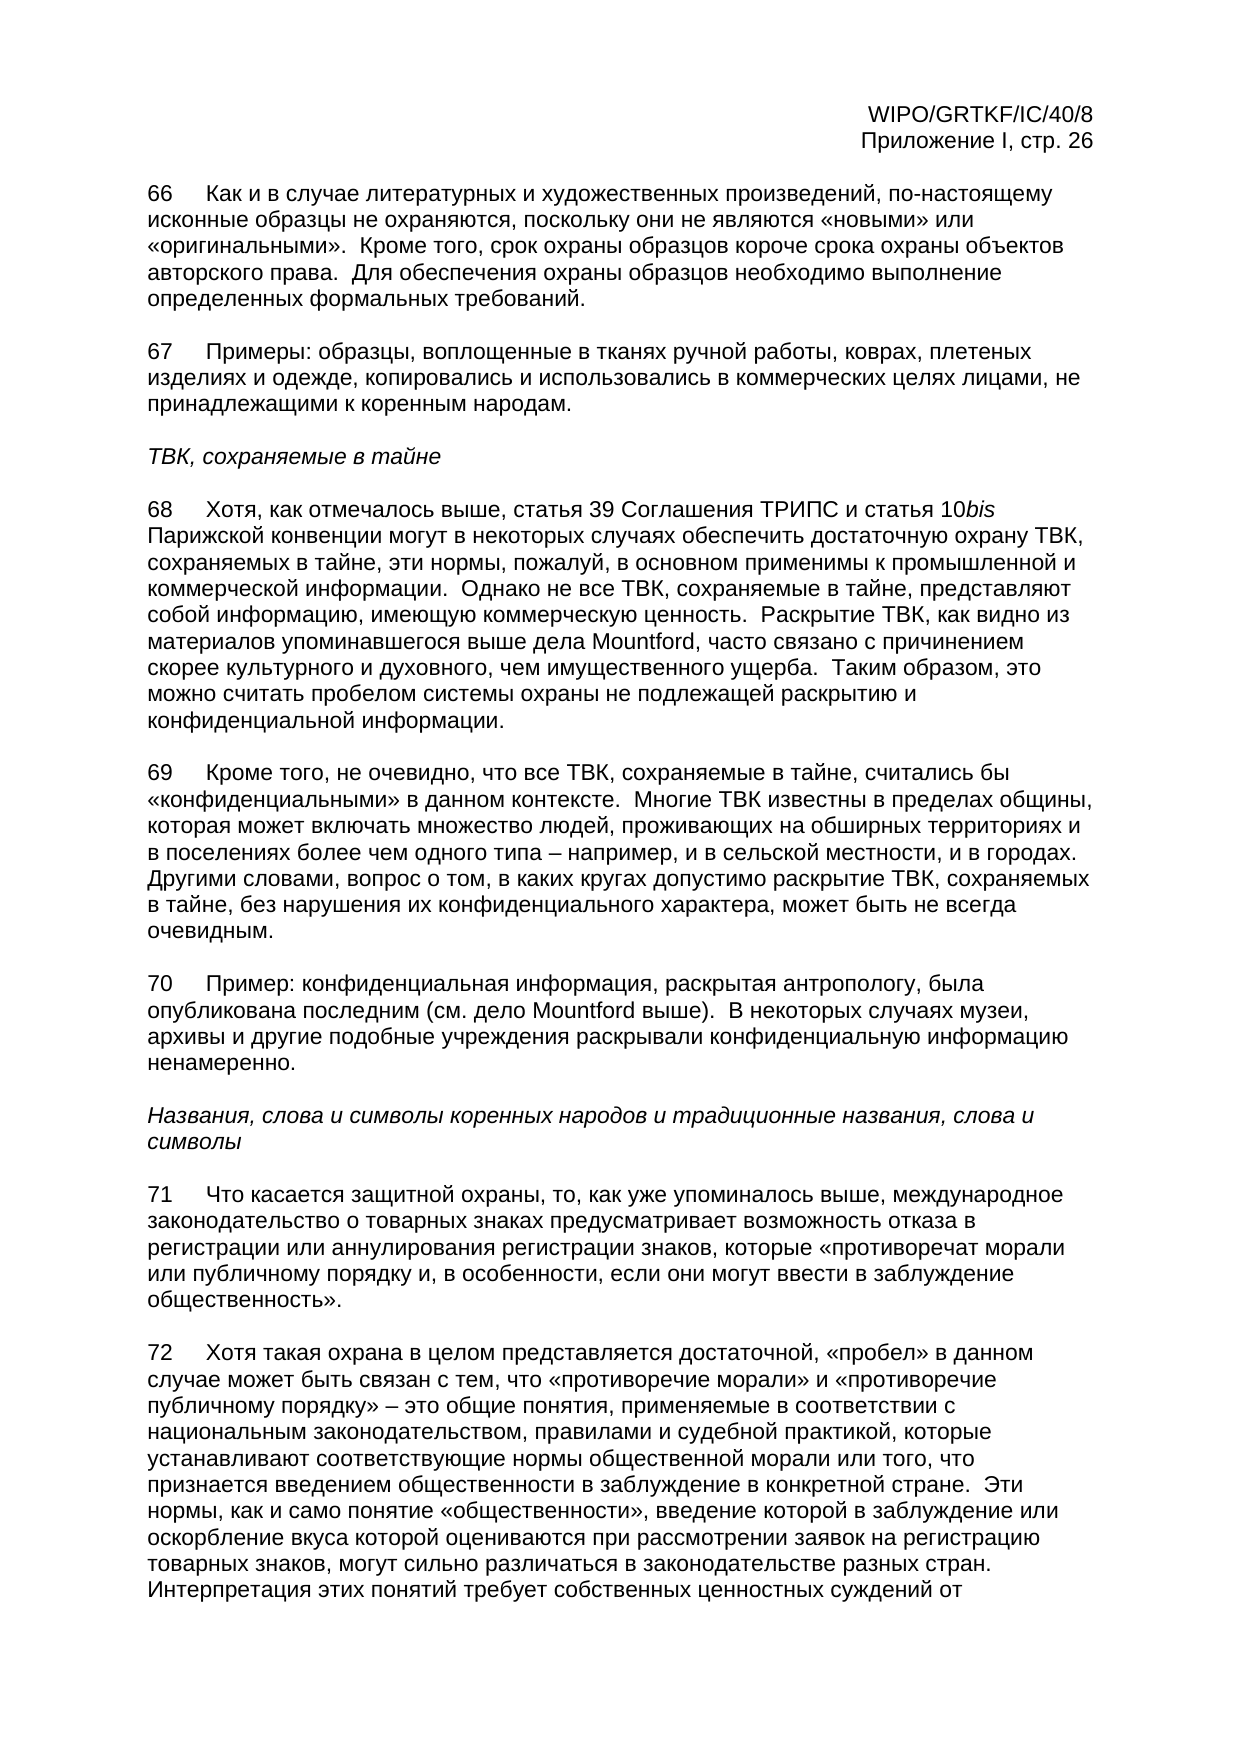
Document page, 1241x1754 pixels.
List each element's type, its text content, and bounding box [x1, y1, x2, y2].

text Кроме того, не очевидно, что все ТВК, сохраняемые в тайне, считались бы «конфиденциальными» в данном контексте. Многие ТВК известны в пределах общины, которая может включать множество людей, проживающих на обширных территориях и в поселениях более чем одного типа – например, и в сельской местности, и в городах. Другими словами, вопрос о том, в каких кругах допустимо раскрытие ТВК, сохраняемых в тайне, без нарушения их конфиденциального характера, может быть не всегда очевидным. [147, 759, 1093, 944]
text Примеры: образцы, воплощенные в тканях ручной работы, коврах, плетеных изделиях и одежде, копировались и использовались в коммерческих целях лицами, не принадлежащими к коренным народам. [147, 338, 1093, 417]
text Как и в случае литературных и художественных произведений, по-настоящему исконные образцы не охраняются, поскольку они не являются «новыми» или «оригинальными». Кроме того, срок охраны образцов короче срока охраны объектов авторского права. Для обеспечения охраны образцов необходимо выполнение определенных формальных требований. [147, 179, 1093, 311]
text Хотя, как отмечалось выше, статья 39 Соглашения ТРИПС и статья 10bis Парижской конвенции могут в некоторых случаях обеспечить достаточную охрану ТВК, сохраняемых в тайне, эти нормы, пожалуй, в основном применимы к промышленной и коммерческой информации. Однако не все ТВК, сохраняемые в тайне, представляют собой информацию, имеющую коммерческую ценность. Раскрытие ТВК, как видно из материалов упоминавшегося выше дела Mountford, часто связано с причинением скорее культурного и духовного, чем имущественного ущерба. Таким образом, это можно считать пробелом системы охраны не подлежащей раскрытию и конфиденциальной информации. [147, 496, 1093, 733]
text Пример: конфиденциальная информация, раскрытая антропологу, была опубликована последним (см. дело Mountford выше). В некоторых случаях музеи, архивы и другие подобные учреждения раскрывали конфиденциальную информацию ненамеренно. [147, 970, 1093, 1076]
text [147, 1339, 1093, 1603]
subtitle Названия, слова и символы коренных народов и традиционные названия, слова и символы [147, 1102, 1093, 1155]
text Что касается защитной охраны, то, как уже упоминалось выше, международное законодательство о товарных знаках предусматривает возможность отказа в регистрации или аннулирования регистрации знаков, которые «противоречат морали или публичному порядку и, в особенности, если они могут ввести в заблуждение общественность». [147, 1181, 1093, 1313]
subtitle ТВК, сохраняемые в тайне [147, 443, 1093, 469]
